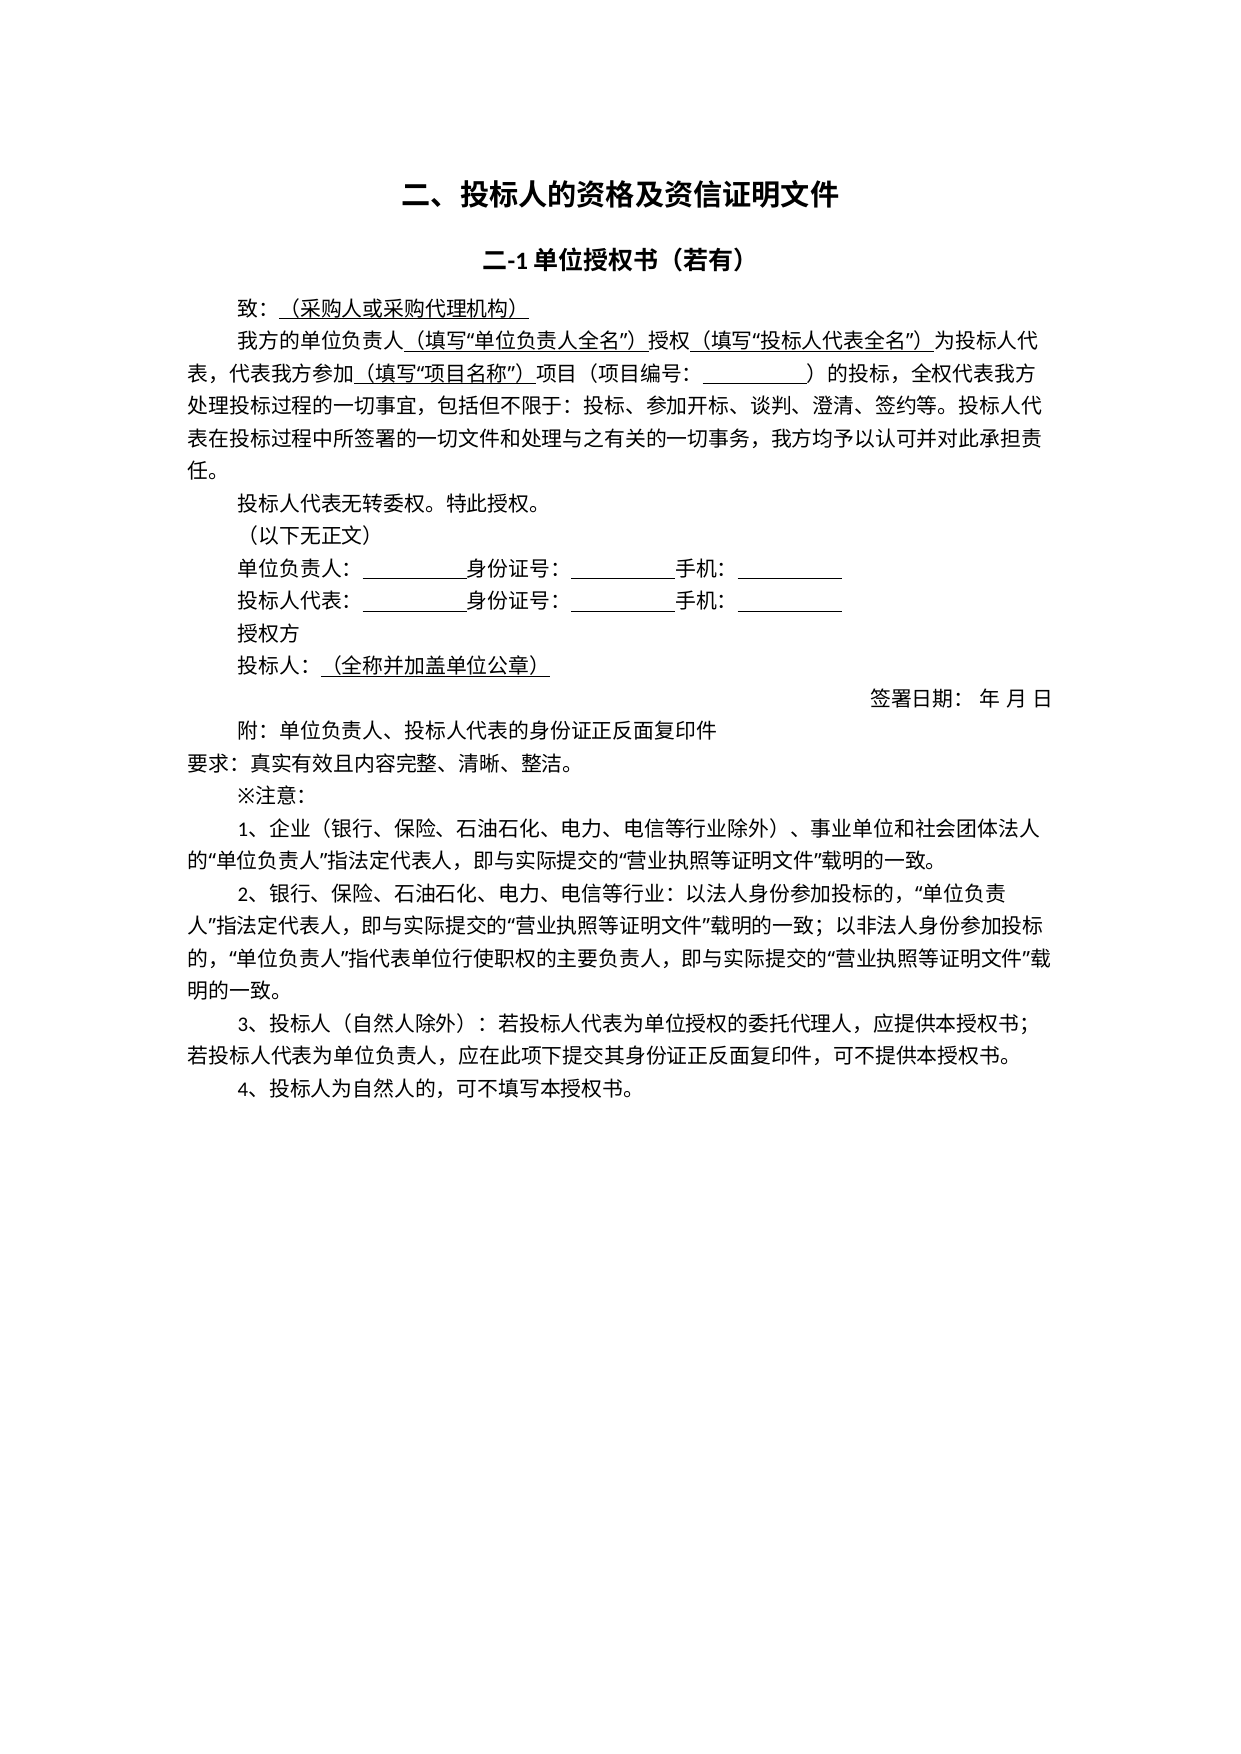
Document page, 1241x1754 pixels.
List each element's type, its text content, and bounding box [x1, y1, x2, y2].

text 二-1单位授权书（若有） [187, 227, 1053, 292]
text 签署日期： 年 月 日 [187, 682, 1053, 714]
text 1、企业（银行、保险、石油石化、电力、电信等行业除外）、事业单位和社会团体法人的“单位负责人”指法定代表人，即与实际提交的“营业执照等证明文件”载明的一致。 [187, 812, 1053, 877]
text （以下无正文） [187, 519, 1053, 552]
text 要求：真实有效且内容完整、清晰、整洁。 [187, 747, 1053, 779]
text 二、投标人的资格及资信证明文件 [187, 162, 1053, 227]
text 投标人：（全称并加盖单位公章） [187, 649, 1053, 682]
text 3、投标人（自然人除外）：若投标人代表为单位授权的委托代理人，应提供本授权书；若投标人代表为单位负责人，应在此项下提交其身份证正反面复印件，可不提供本授权书。 [187, 1007, 1053, 1072]
text 4、投标人为自然人的，可不填写本授权书。 [187, 1072, 1053, 1104]
text 2、银行、保险、石油石化、电力、电信等行业：以法人身份参加投标的，“单位负责人”指法定代表人，即与实际提交的“营业执照等证明文件”载明的一致；以非法人身份参加投标的，“单位负责人”指代表单位行使职权的主要负责人，即与实际提交的“营业执照等证明文件”载明的一致。 [187, 877, 1053, 1007]
text 单位负责人： 身份证号： 手机： [187, 552, 1053, 584]
text 投标人代表无转委权。特此授权。 [187, 487, 1053, 519]
text 授权方 [187, 617, 1053, 649]
text 致：（采购人或采购代理机构） [187, 292, 1053, 324]
text ※注意： [187, 779, 1053, 812]
text 附：单位负责人、投标人代表的身份证正反面复印件 [187, 714, 1053, 747]
text 投标人代表： 身份证号： 手机： [187, 584, 1053, 617]
text 我方的单位负责人（填写“单位负责人全名”）授权（填写“投标人代表全名”）为投标人代表，代表我方参加（填写“项目名称”）项目（项目编号： ）的投标，全权代表我方处理投标过程的一切事宜，包括但不限于：投标、参加开标、谈判、澄清、签约等。投标人代表在投标过程中所签署的一切文件和处理与之有关的一切事务，我方均予以认可并对此承担责任。 [187, 324, 1053, 487]
